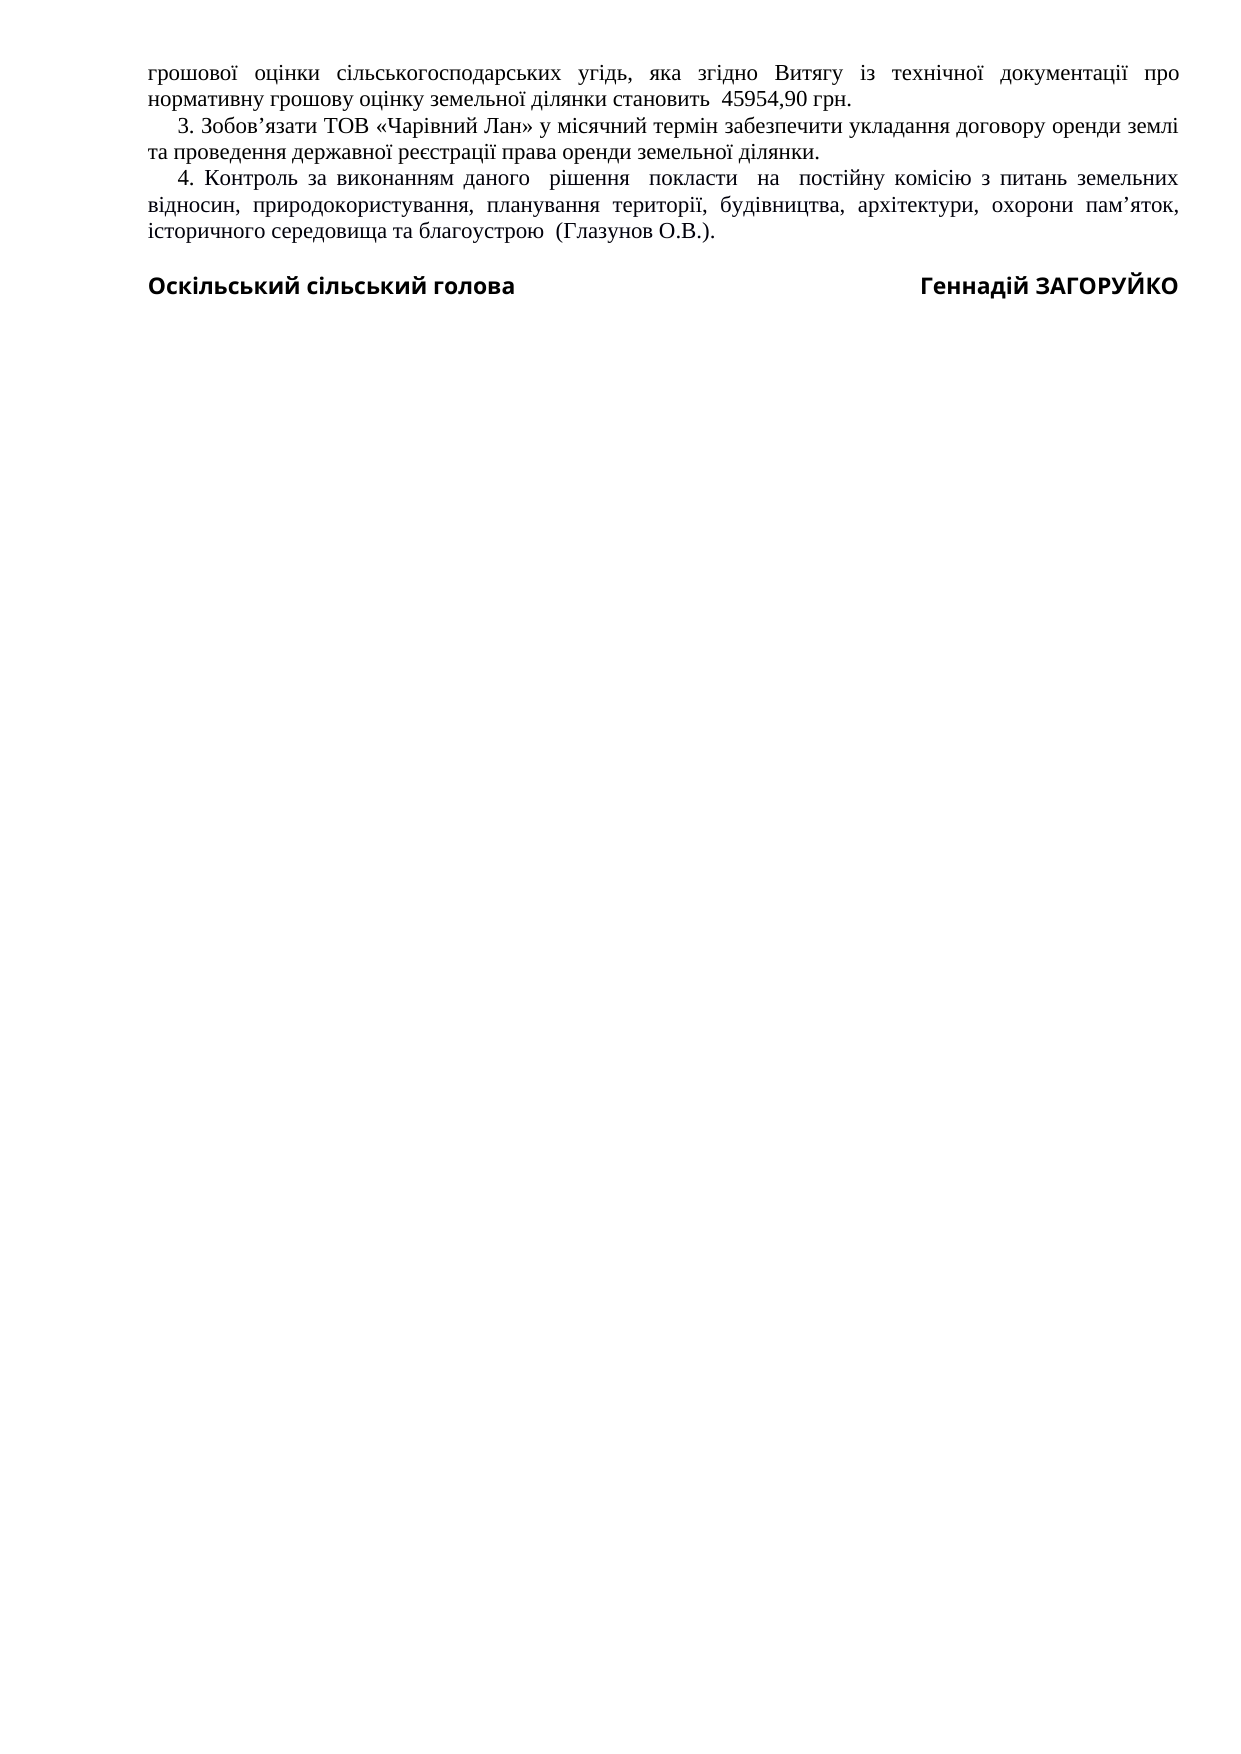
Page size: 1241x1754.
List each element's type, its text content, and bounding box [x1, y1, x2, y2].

text 3. Зобов’язати ТОВ «Чарівний Лан» у місячний термін забезпечити укладання договору оренди землі та проведення державної реєстрації права оренди земельної ділянки. [148, 112, 1181, 164]
text Оскільський сільський голова Геннадій ЗАГОРУЙКО [148, 270, 1181, 301]
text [148, 59, 1181, 112]
text 4. Контроль за виконанням даного рішення покласти на постійну комісію з питань земельних відносин, природокористування, планування території, будівництва, архітектури, охорони пам’яток, історичного середовища та благоустрою (Глазунов О.В.). [148, 164, 1181, 243]
